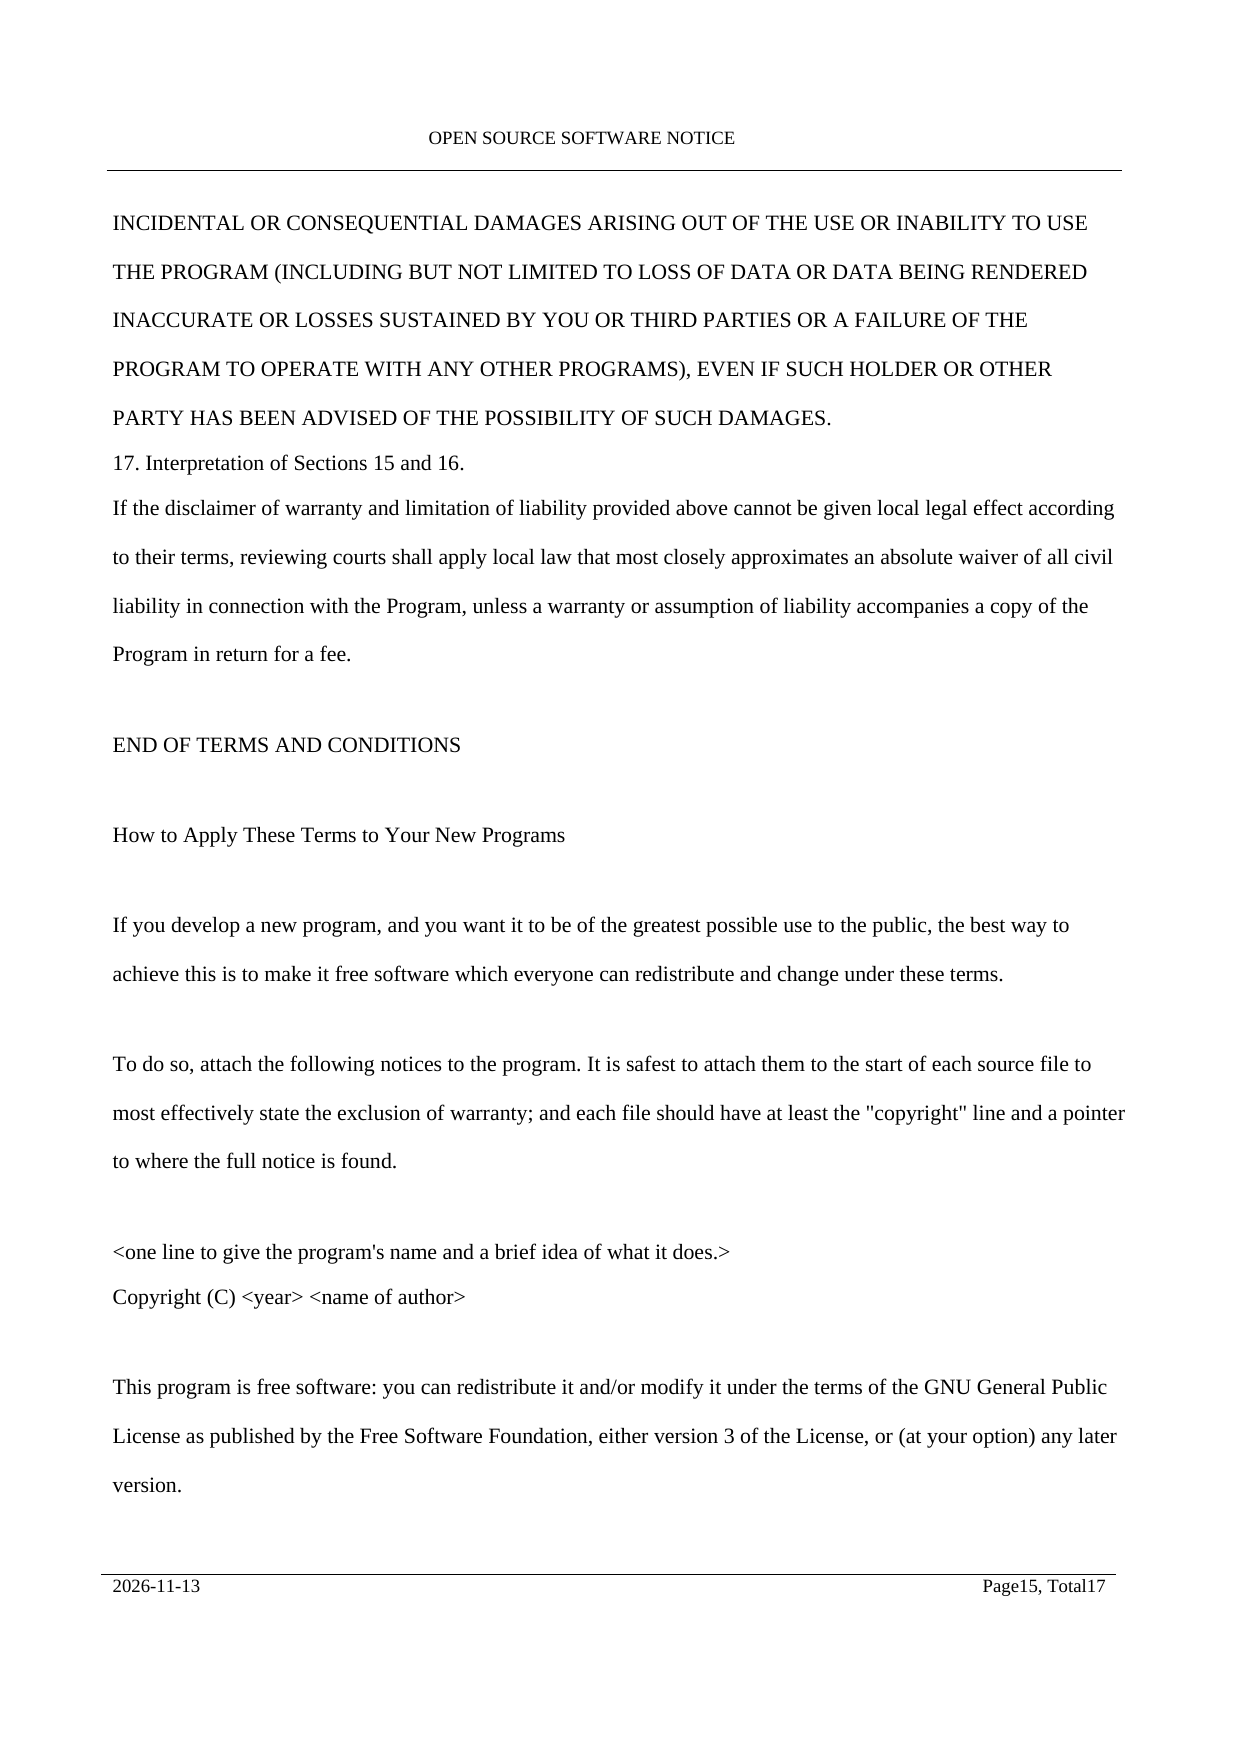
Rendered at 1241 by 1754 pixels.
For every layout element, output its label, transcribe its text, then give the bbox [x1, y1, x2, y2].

text If you develop a new program, and you want it to be of the greatest possible use to the public, the best way to achieve this is to make it free software which everyone can redistribute and change under these terms. [112, 908, 1128, 990]
text 17. Interpretation of Sections 15 and 16. [112, 446, 1128, 479]
text How to Apply These Terms to Your New Programs [112, 818, 1128, 851]
text If the disclaimer of warranty and limitation of liability provided above cannot be given local legal effect according to their terms, reviewing courts shall apply local law that most closely approximates an absolute waiver of all civil liability in connection with the Program, unless a warranty or assumption of liability accompanies a copy of the Program in return for a fee. [112, 492, 1128, 670]
text <one line to give the program's name and a brief idea of what it does.> [112, 1235, 1128, 1268]
text To do so, attach the following notices to the program. It is safest to attach them to the start of each source file to most effectively state the exclusion of warranty; and each file should have at least the "copyright" line and a pointer to where the full notice is found. [112, 1047, 1128, 1177]
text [112, 206, 1128, 434]
text END OF TERMS AND CONDITIONS [112, 728, 1128, 761]
text Copyright (C) <year> <name of author> [112, 1280, 1128, 1313]
text This program is free software: you can redistribute it and/or modify it under the terms of the GNU General Public License as published by the Free Software Foundation, either version 3 of the License, or (at your option) any later version. [112, 1370, 1128, 1500]
